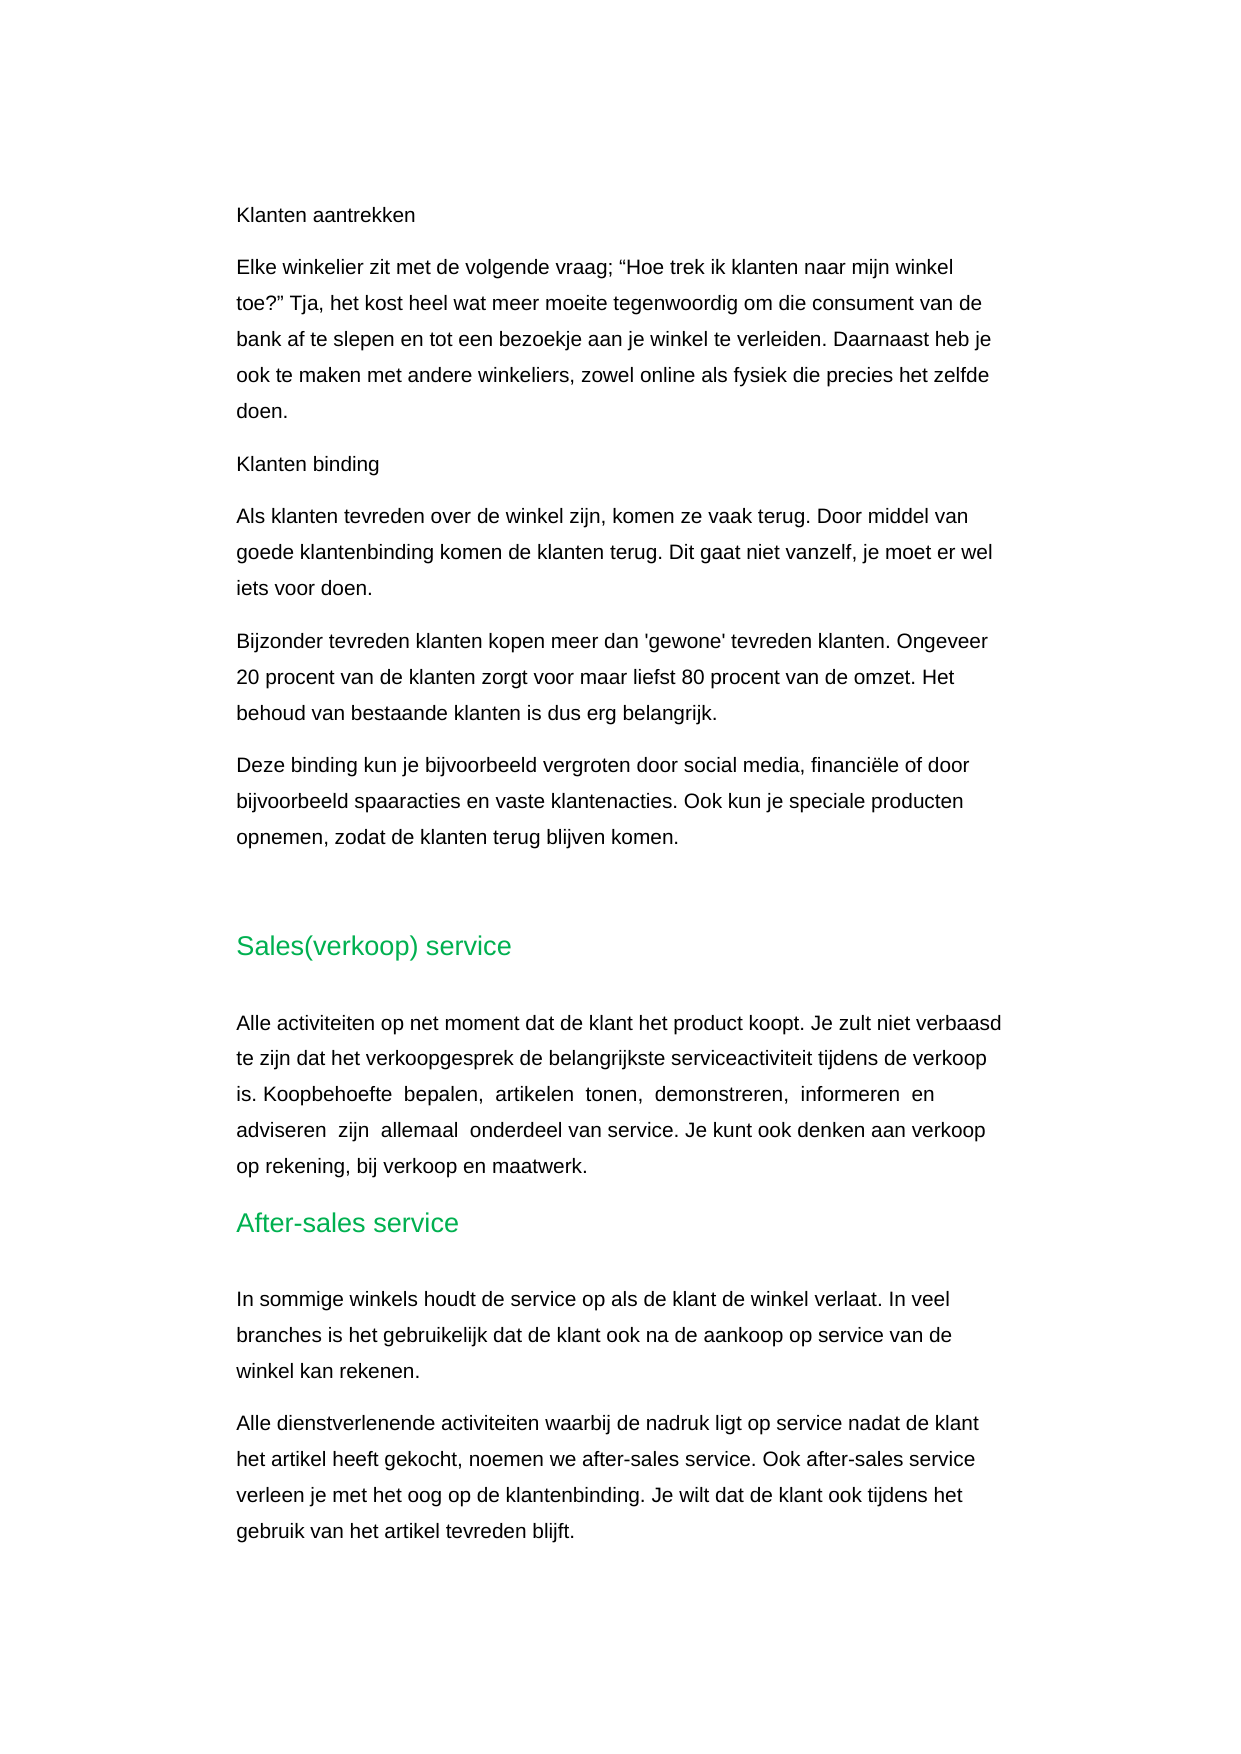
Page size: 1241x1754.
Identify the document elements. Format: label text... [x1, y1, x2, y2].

subtitle After-sales service [236, 1207, 1004, 1238]
text Klanten binding [236, 452, 1004, 476]
text Als klanten tevreden over de winkel zijn, komen ze vaak terug. Door middel van goede klantenbinding komen de klanten terug. Dit gaat niet vanzelf, je moet er wel iets voor doen. [236, 504, 1004, 600]
text Elke winkelier zit met de volgende vraag; “Hoe trek ik klanten naar mijn winkel toe?” Tja, het kost heel wat meer moeite tegenwoordig om die consument van de bank af te slepen en tot een bezoekje aan je winkel te verleiden. Daarnaast heb je ook te maken met andere winkeliers, zowel online als fysiek die precies het zelfde doen. [236, 255, 1004, 423]
text In sommige winkels houdt de service op als de klant de winkel verlaat. In veel branches is het gebruikelijk dat de klant ook na de aankoop op service van de winkel kan rekenen. [236, 1287, 1004, 1383]
text Alle dienstverlenende activiteiten waarbij de nadruk ligt op service nadat de klant het artikel heeft gekocht, noemen we after-sales service. Ook after-sales service verleen je met het oog op de klantenbinding. Je wilt dat de klant ook tijdens het gebruik van het artikel tevreden blijft. [236, 1411, 1004, 1543]
text Deze binding kun je bijvoorbeeld vergroten door social media, financiële of door bijvoorbeeld spaaracties en vaste klantenacties. Ook kun je speciale producten opnemen, zodat de klanten terug blijven komen. [236, 753, 1004, 849]
text Klanten aantrekken [236, 203, 1004, 227]
text Bijzonder tevreden klanten kopen meer dan 'gewone' tevreden klanten. Ongeveer 20 procent van de klanten zorgt voor maar liefst 80 procent van de omzet. Het behoud van bestaande klanten is dus erg belangrijk. [236, 629, 1004, 724]
text Alle activiteiten op net moment dat de klant het product koopt. Je zult niet verbaasd te zijn dat het verkoopgesprek de belangrijkste serviceactiviteit tijdens de verkoop is. Koopbehoefte bepalen, artikelen tonen, demonstreren, informeren en adviseren zijn allemaal onderdeel van service. Je kunt ook denken aan verkoop op rekening, bij verkoop en maatwerk. [236, 1010, 1004, 1178]
subtitle Sales(verkoop) service [236, 930, 1004, 961]
